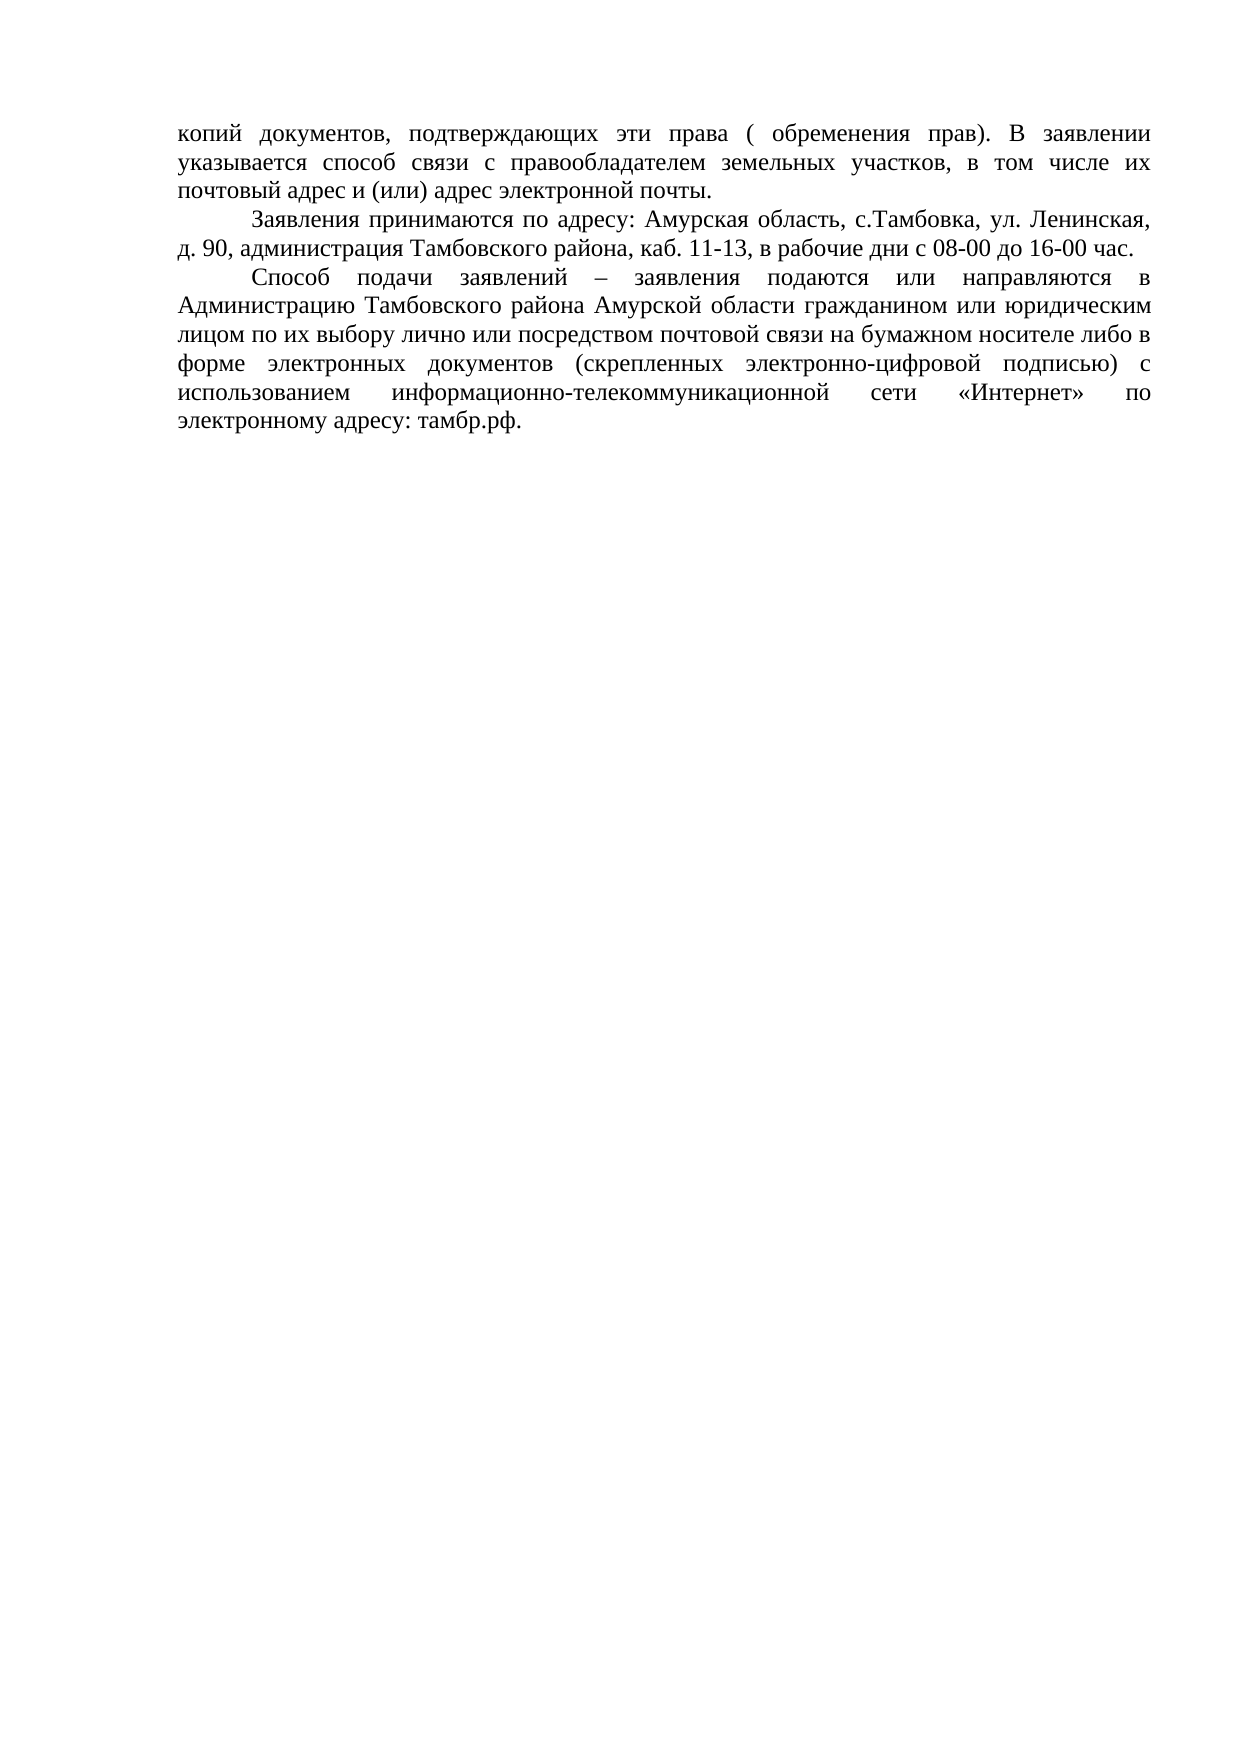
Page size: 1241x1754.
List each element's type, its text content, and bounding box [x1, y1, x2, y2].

text Способ подачи заявлений – заявления подаются или направляются в Администрацию Тамбовского района Амурской области гражданином или юридическим лицом по их выбору лично или посредством почтовой связи на бумажном носителе либо в форме электронных документов (скрепленных электронно-цифровой подписью) с использованием информационно-телекоммуникационной сети «Интернет» по электронному адресу: тамбр.рф. [177, 262, 1152, 434]
text Заявления принимаются по адресу: Амурская область, с.Тамбовка, ул. Ленинская, д. 90, администрация Тамбовского района, каб. 11-13, в рабочие дни с 08-00 до 16-00 час. [177, 204, 1152, 262]
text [177, 118, 1152, 204]
